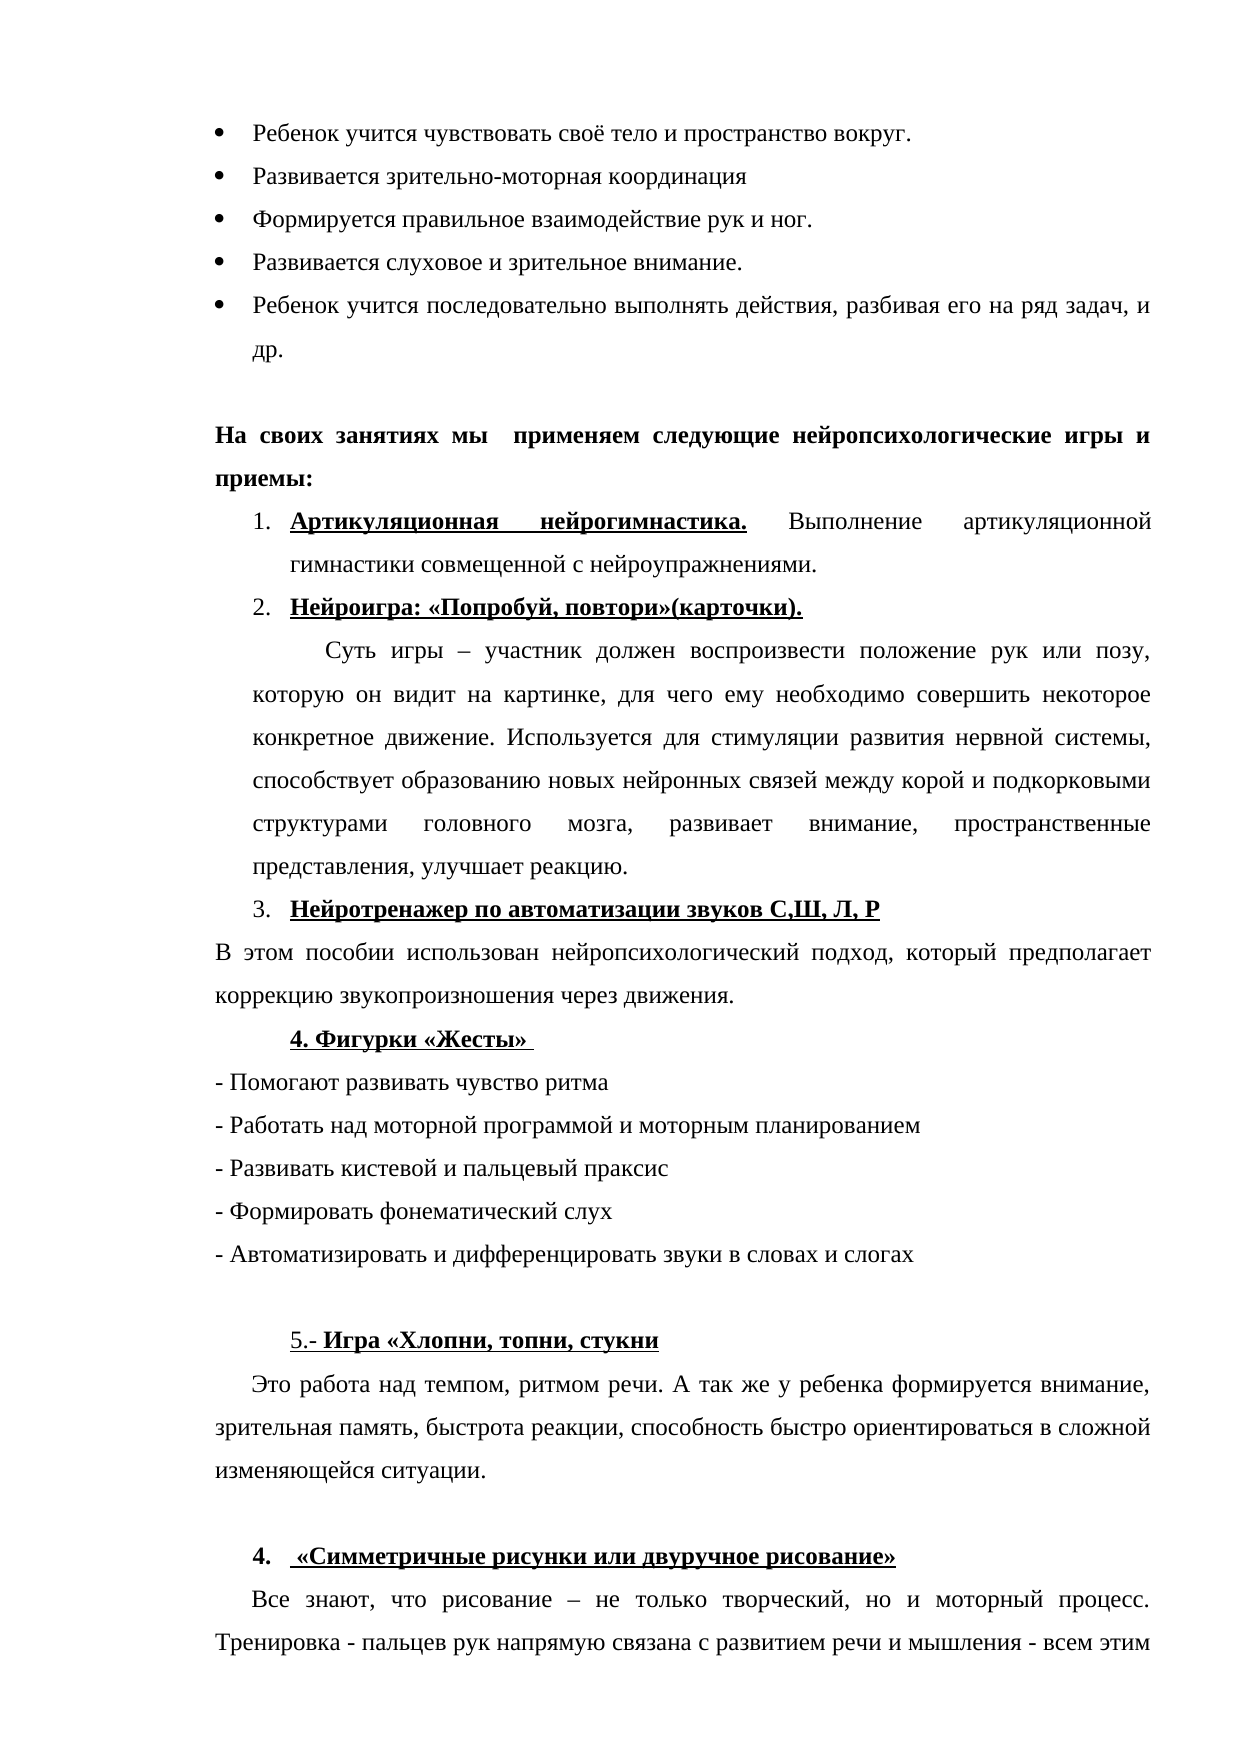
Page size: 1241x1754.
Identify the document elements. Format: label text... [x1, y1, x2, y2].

list Ребенок учится последовательно выполнять действия, разбивая его на ряд задач, и др. [215, 291, 1152, 362]
list Развивается зрительно-моторная координация [215, 161, 1152, 190]
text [215, 1584, 1152, 1656]
text - Помогают развивать чувство ритма [215, 1067, 1152, 1096]
list Артикуляционная нейрогимнастика. Выполнение артикуляционной гимнастики совмещенной с нейроупражнениями. [252, 506, 1152, 578]
list Формируется правильное взаимодействие рук и ног. [215, 204, 1152, 233]
list Ребенок учится чувствовать своё тело и пространство вокруг. [215, 118, 1152, 147]
text - Работать над моторной программой и моторным планированием [215, 1110, 1152, 1139]
text Это работа над темпом, ритмом речи. А так же у ребенка формируется внимание, зрительная память, быстрота реакции, способность быстро ориентироваться в сложной изменяющейся ситуации. [215, 1369, 1152, 1484]
text На своих занятиях мы применяем следующие нейропсихологические игры и приемы: [215, 420, 1152, 492]
list «Симметричные рисунки или двуручное рисование» [252, 1541, 1152, 1570]
list 4. Фигурки «Жесты» [290, 1024, 1152, 1052]
text - Формировать фонематический слух [215, 1196, 1152, 1225]
list Нейроигра: «Попробуй, повтори»(карточки). [252, 592, 1152, 621]
text - Автоматизировать и дифференцировать звуки в словах и слогах [215, 1239, 1152, 1268]
list Развивается слуховое и зрительное внимание. [215, 247, 1152, 276]
text В этом пособии использован нейропсихологический подход, который предполагает коррекцию звукопроизношения через движения. [215, 937, 1152, 1009]
list Нейротренажер по автоматизации звуков С,Ш, Л, Р [252, 894, 1152, 923]
list 5.- Игра «Хлопни, топни, стукни [290, 1326, 1152, 1354]
list Суть игры – участник должен воспроизвести положение рук или позу, которую он видит на картинке, для чего ему необходимо совершить некоторое конкретное движение. Используется для стимуляции развития нервной системы, способствует образованию новых нейронных связей между корой и подкорковыми структурами головного мозга, развивает внимание, пространственные представления, улучшает реакцию. [252, 636, 1152, 880]
text - Развивать кистевой и пальцевый праксис [215, 1153, 1152, 1182]
